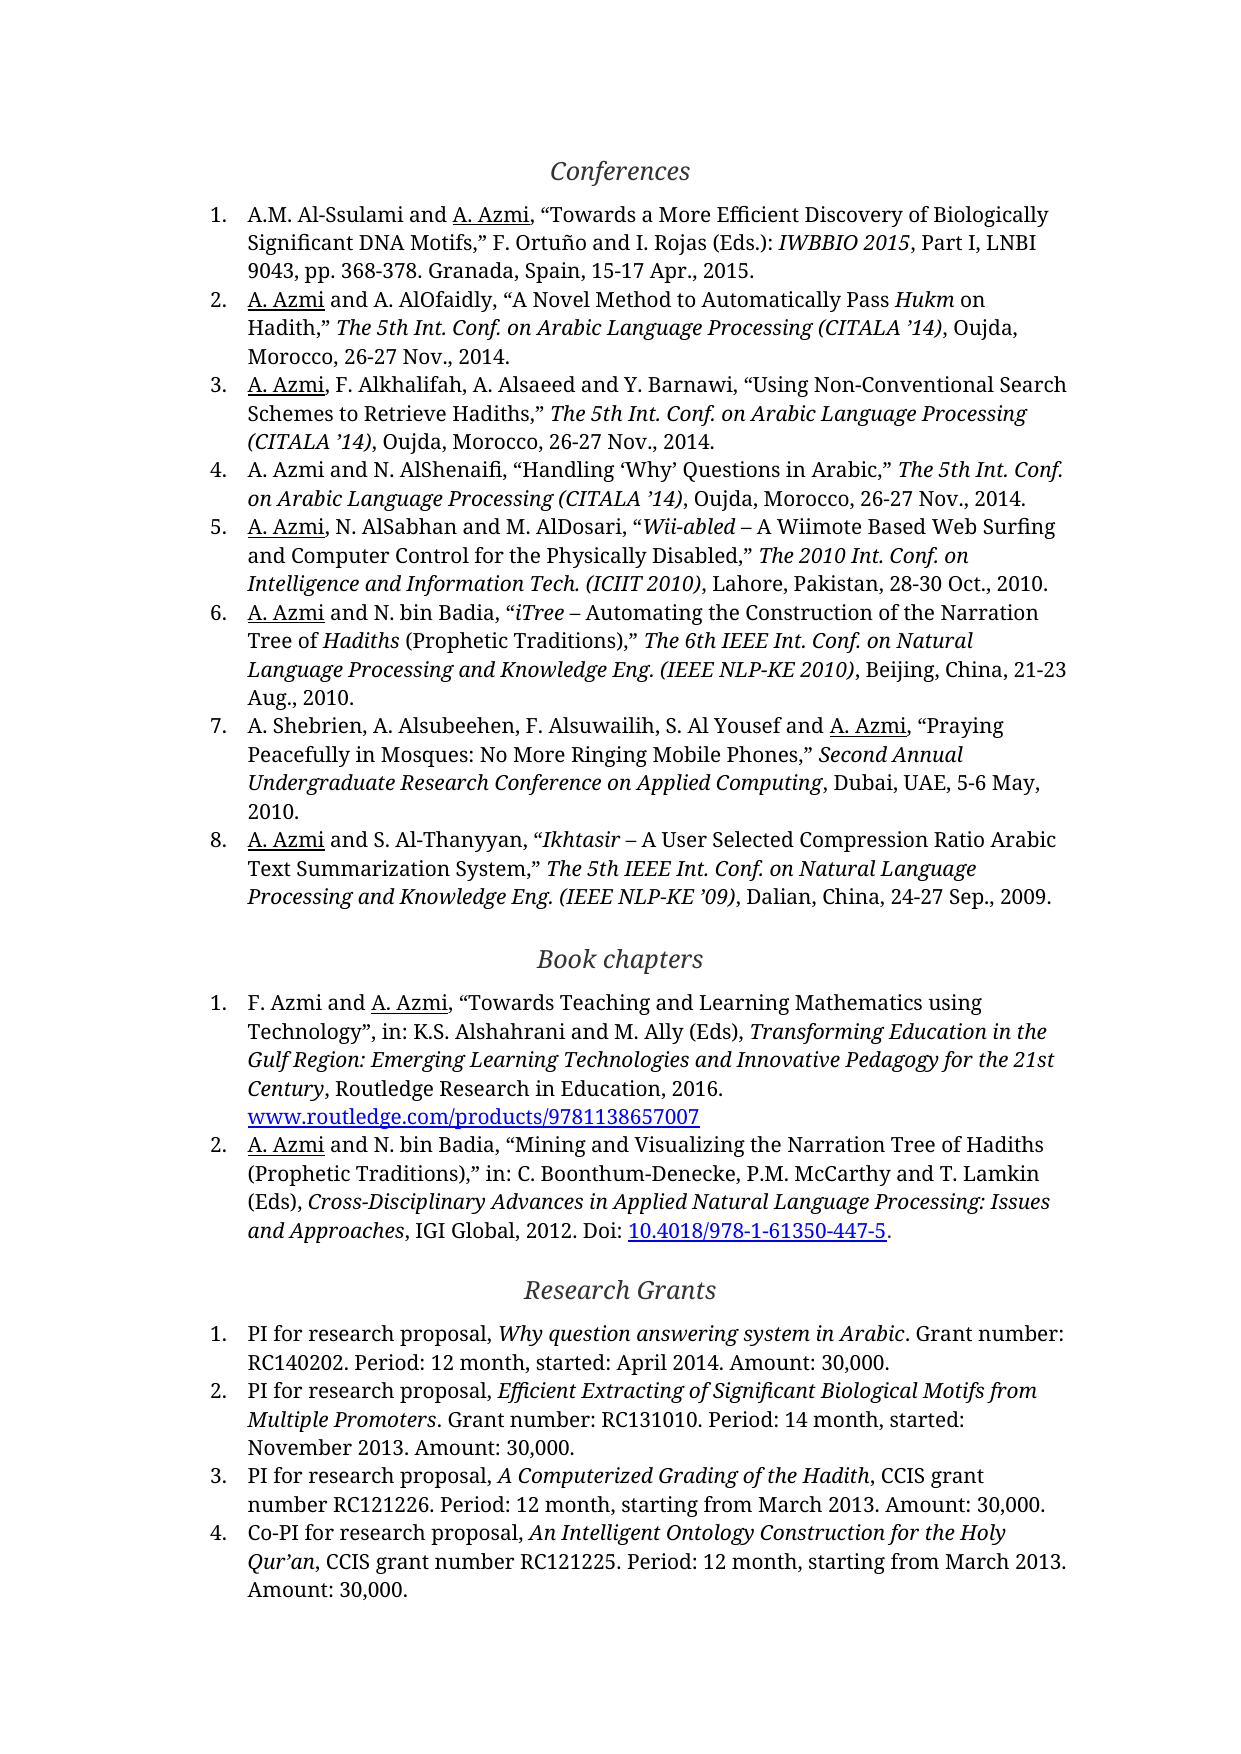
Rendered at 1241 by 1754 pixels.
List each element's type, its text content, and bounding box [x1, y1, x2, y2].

text Book chapters [172, 942, 1068, 976]
list A.M. Al-Ssulami and A. Azmi, “Towards a More Efficient Discovery of Biologically Significant DNA Motifs,” F. Ortuño and I. Rojas (Eds.): IWBBIO 2015, Part I, LNBI 9043, pp. 368-378. Granada, Spain, 15-17 Apr., 2015. [210, 200, 1068, 285]
list Co-PI for research proposal, An Intelligent Ontology Construction for the Holy Qur’an, CCIS grant number RC121225. Period: 12 month, starting from March 2013. Amount: 30,000. [210, 1518, 1068, 1604]
text Research Grants [172, 1273, 1068, 1307]
list A. Azmi and N. bin Badia, “Mining and Visualizing the Narration Tree of Hadiths (Prophetic Traditions),” in: C. Boonthum-Denecke, P.M. McCarthy and T. Lamkin (Eds), Cross-Disciplinary Advances in Applied Natural Language Processing: Issues and Approaches, IGI Global, 2012. Doi: 10.4018/978-1-61350-447-5. [210, 1131, 1068, 1244]
list A. Azmi, F. Alkhalifah, A. Alsaeed and Y. Barnawi, “Using Non-Conventional Search Schemes to Retrieve Hadiths,” The 5th Int. Conf. on Arabic Language Processing (CITALA ’14), Oujda, Morocco, 26-27 Nov., 2014. [210, 370, 1068, 456]
text Conferences [172, 153, 1068, 187]
list PI for research proposal, Why question answering system in Arabic. Grant number: RC140202. Period: 12 month, started: April 2014. Amount: 30,000. [210, 1319, 1068, 1376]
list F. Azmi and A. Azmi, “Towards Teaching and Learning Mathematics using Technology”, in: K.S. Alshahrani and M. Ally (Eds), Transforming Education in the Gulf Region: Emerging Learning Technologies and Innovative Pedagogy for the 21st Century, Routledge Research in Education, 2016. www.routledge.com/products/9781138657007 [210, 988, 1068, 1131]
list PI for research proposal, Efficient Extracting of Significant Biological Motifs from Multiple Promoters. Grant number: RC131010. Period: 14 month, started: November 2013. Amount: 30,000. [210, 1376, 1068, 1462]
list A. Azmi, N. AlSabhan and M. AlDosari, “Wii-abled – A Wiimote Based Web Surfing and Computer Control for the Physically Disabled,” The 2010 Int. Conf. on Intelligence and Information Tech. (ICIIT 2010), Lahore, Pakistan, 28-30 Oct., 2010. [210, 512, 1068, 598]
list A. Shebrien, A. Alsubeehen, F. Alsuwailih, S. Al Yousef and A. Azmi, “Praying Peacefully in Mosques: No More Ringing Mobile Phones,” Second Annual Undergraduate Research Conference on Applied Computing, Dubai, UAE, 5-6 May, 2010. [210, 712, 1068, 825]
list A. Azmi and A. AlOfaidly, “A Novel Method to Automatically Pass Hukm on Hadith,” The 5th Int. Conf. on Arabic Language Processing (CITALA ’14), Oujda, Morocco, 26-27 Nov., 2014. [210, 285, 1068, 370]
list A. Azmi and N. bin Badia, “iTree – Automating the Construction of the Narration Tree of Hadiths (Prophetic Traditions),” The 6th IEEE Int. Conf. on Natural Language Processing and Knowledge Eng. (IEEE NLP-KE 2010), Beijing, China, 21-23 Aug., 2010. [210, 598, 1068, 712]
list A. Azmi and N. AlShenaifi, “Handling ‘Why’ Questions in Arabic,” The 5th Int. Conf. on Arabic Language Processing (CITALA ’14), Oujda, Morocco, 26-27 Nov., 2014. [210, 456, 1068, 512]
list A. Azmi and S. Al-Thanyyan, “Ikhtasir – A User Selected Compression Ratio Arabic Text Summarization System,” The 5th IEEE Int. Conf. on Natural Language Processing and Knowledge Eng. (IEEE NLP-KE ’09), Dalian, China, 24-27 Sep., 2009. [210, 825, 1068, 911]
list PI for research proposal, A Computerized Grading of the Hadith, CCIS grant number RC121226. Period: 12 month, starting from March 2013. Amount: 30,000. [210, 1462, 1068, 1518]
